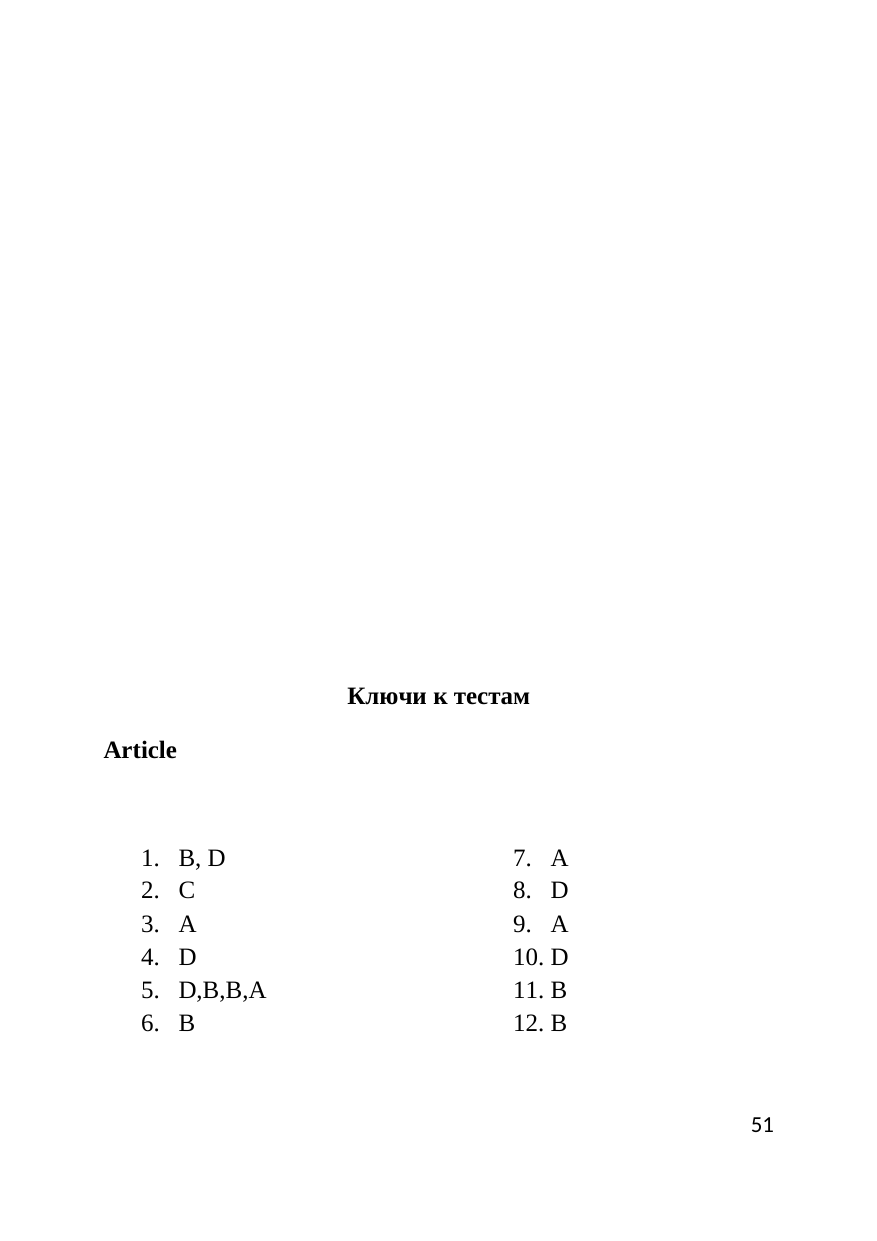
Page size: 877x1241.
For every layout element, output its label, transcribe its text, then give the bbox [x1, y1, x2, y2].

list B, D [141, 843, 402, 871]
list D,B,B,A [141, 975, 402, 1003]
list D [513, 942, 774, 970]
list A [141, 909, 402, 937]
text Article [103, 735, 774, 764]
list B [141, 1008, 402, 1036]
list B [513, 1008, 774, 1036]
list A [513, 843, 774, 871]
text Ключи к тестам [103, 681, 774, 710]
list D [513, 876, 774, 904]
list B [513, 975, 774, 1003]
list C [141, 876, 402, 904]
list D [141, 942, 402, 970]
list A [513, 909, 774, 937]
